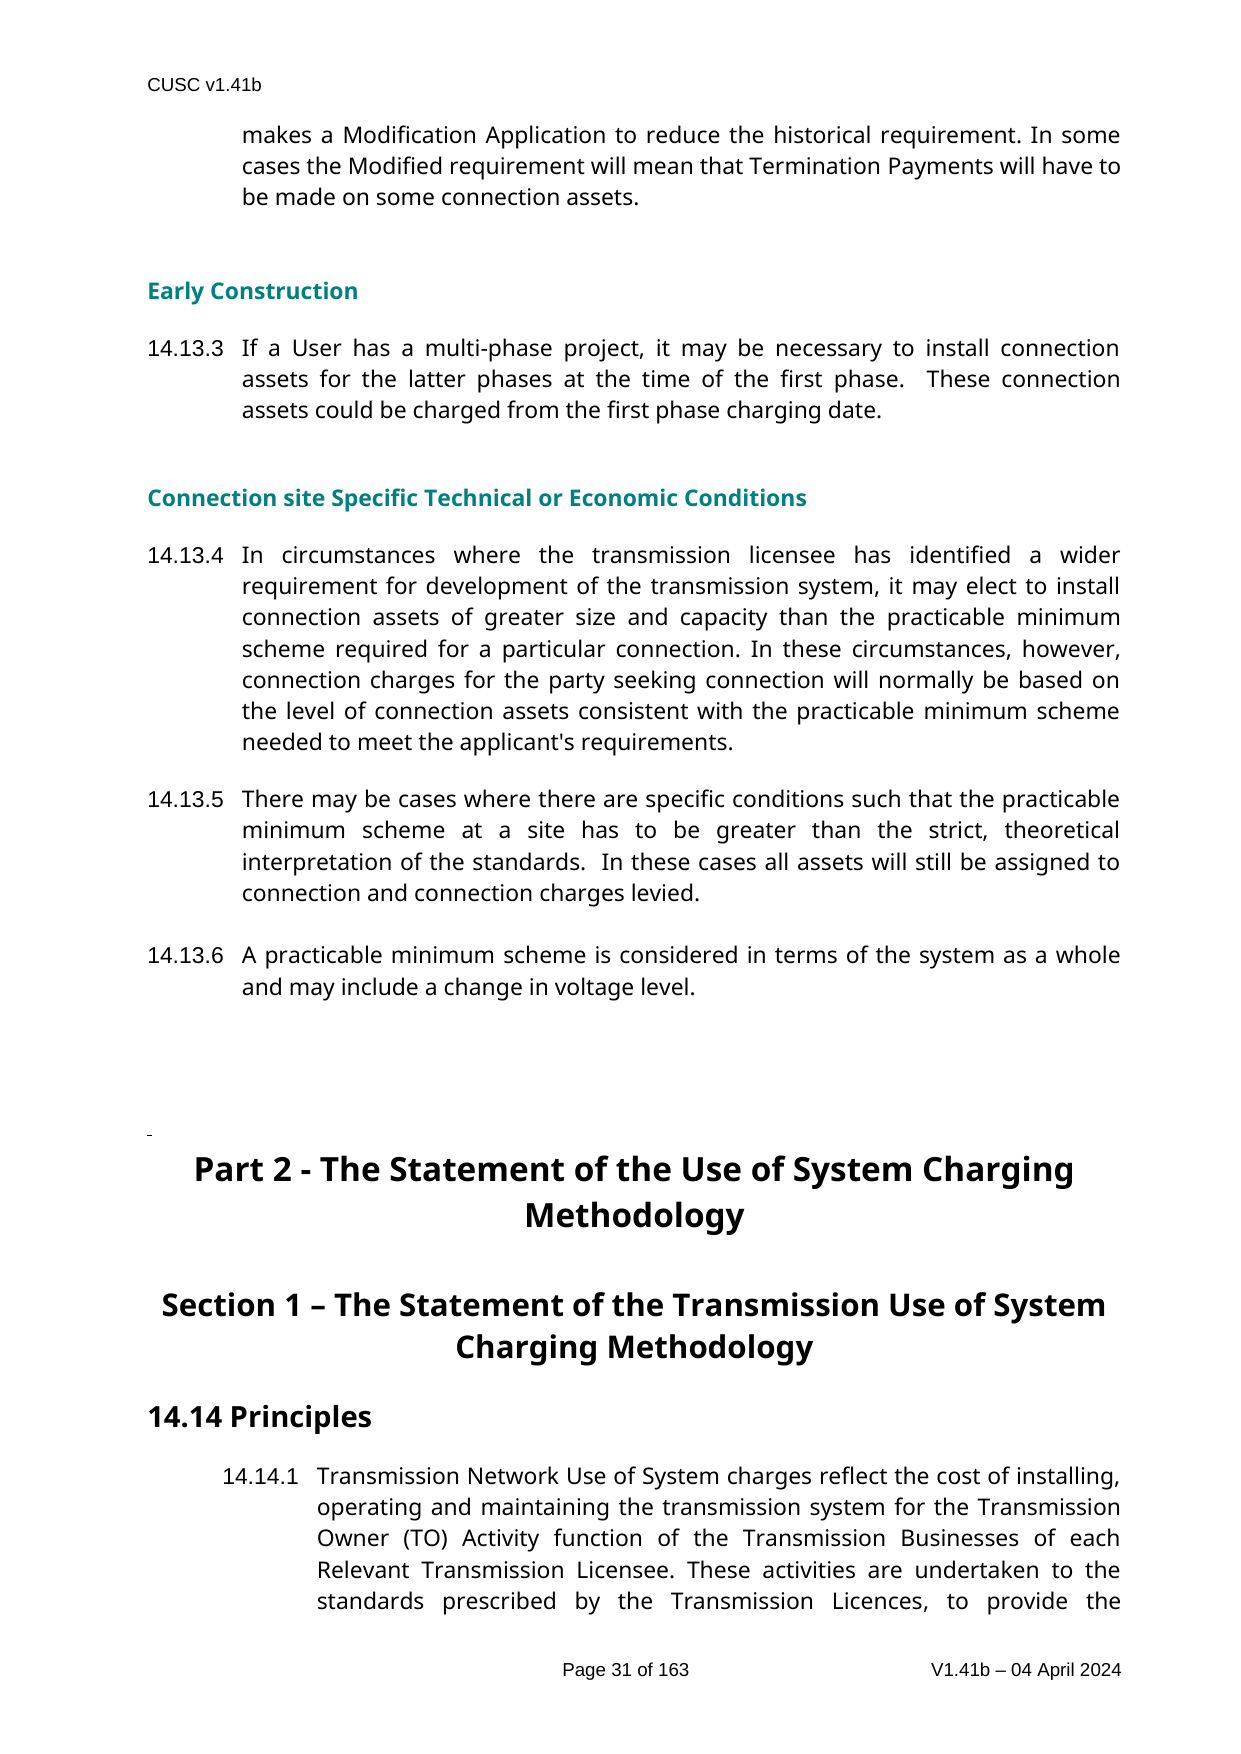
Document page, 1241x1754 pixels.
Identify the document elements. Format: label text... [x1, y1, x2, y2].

subtitle 14.14 Principles [147, 1396, 1121, 1436]
list In circumstances where the transmission licensee has identified a wider requirement for development of the transmission system, it may elect to install connection assets of greater size and capacity than the practicable minimum scheme required for a particular connection. In these circumstances, however, connection charges for the party seeking connection will normally be based on the level of connection assets consistent with the practicable minimum scheme needed to meet the applicant's requirements. [147, 539, 1121, 757]
subtitle Part 2 - The Statement of the Use of System Charging Methodology [147, 1146, 1121, 1237]
subtitle Early Construction [147, 275, 1121, 306]
list If a User has a multi-phase project, it may be necessary to install connection assets for the latter phases at the time of the first phase. These connection assets could be charged from the first phase charging date. [147, 332, 1121, 425]
subtitle Connection site Specific Technical or Economic Conditions [147, 482, 1121, 513]
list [222, 1460, 1121, 1616]
list There may be cases where there are specific conditions such that the practicable minimum scheme at a site has to be greater than the strict, theoretical interpretation of the standards. In these cases all assets will still be assigned to connection and connection charges levied. [147, 783, 1121, 908]
list A practicable minimum scheme is considered in terms of the system as a whole and may include a change in voltage level. [147, 939, 1121, 1002]
subtitle Section 1 – The Statement of the Transmission Use of System Charging Methodology [147, 1282, 1121, 1368]
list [147, 119, 1121, 212]
